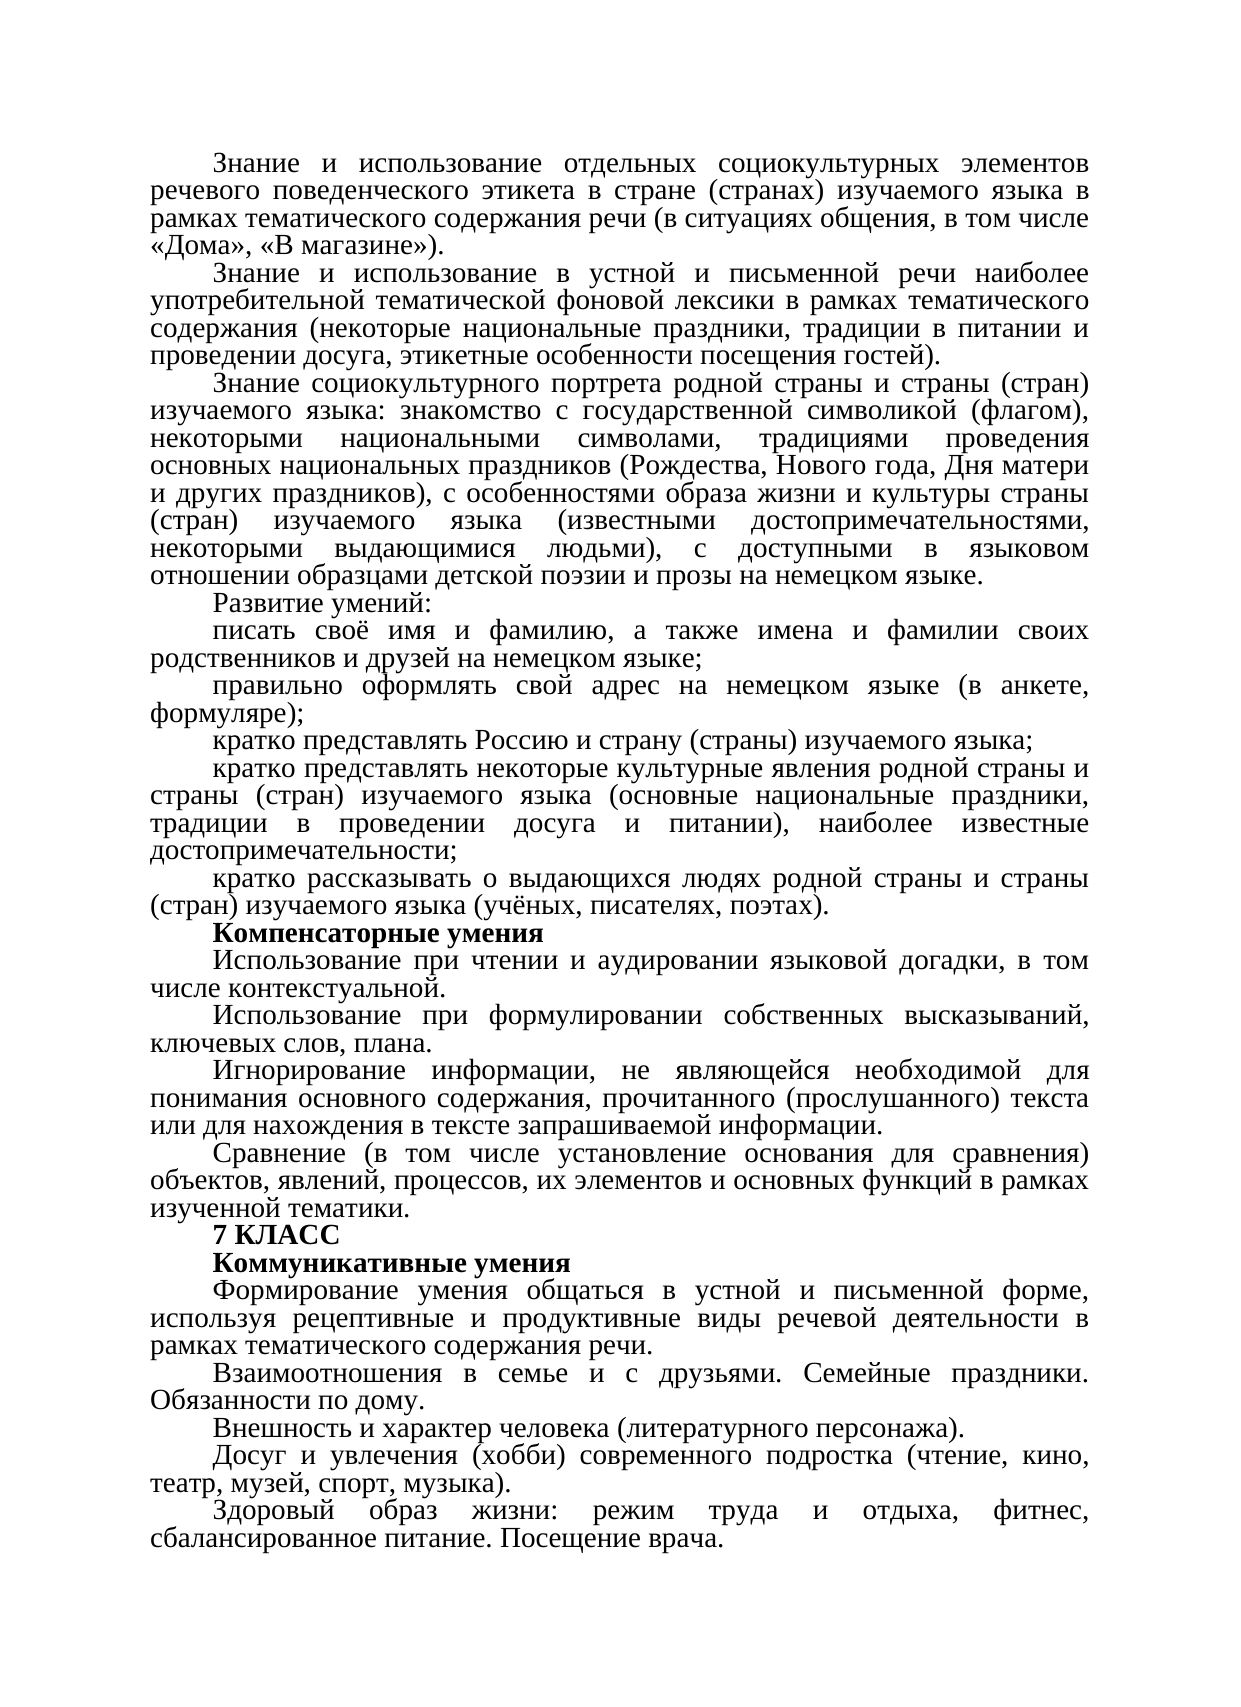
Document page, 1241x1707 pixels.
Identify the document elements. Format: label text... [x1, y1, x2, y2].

text Развитие умений: [150, 590, 1090, 617]
text Внешность и характер человека (литературного персонажа). [150, 1415, 1090, 1442]
text кратко представлять Россию и страну (страны) изучаемого языка; [150, 727, 1090, 755]
text Коммуникативные умения [150, 1250, 1090, 1277]
text Компенсаторные умения [150, 920, 1090, 947]
text Здоровый образ жизни: режим труда и отдыха, фитнес, сбалансированное питание. Посещение врача. [150, 1497, 1090, 1552]
text кратко рассказывать о выдающихся людях родной страны и страны (стран) изучаемого языка (учёных, писателях, поэтах). [150, 865, 1090, 920]
text Использование при чтении и аудировании языковой догадки, в том числе контекстуальной. [150, 947, 1090, 1002]
text правильно оформлять свой адрес на немецком языке (в анкете, формуляре); [150, 672, 1090, 727]
text Знание и использование отдельных социокультурных элементов речевого поведенческого этикета в стране (странах) изучаемого языка в рамках тематического содержания речи (в ситуациях общения, в том числе «Дома», «В магазине»). [150, 150, 1090, 260]
text Сравнение (в том числе установление основания для сравнения) объектов, явлений, процессов, их элементов и основных функций в рамках изученной тематики. [150, 1140, 1090, 1222]
text Знание социокультурного портрета родной страны и страны (стран) изучаемого языка: знакомство с государственной символикой (флагом), некоторыми национальными символами, традициями проведения основных национальных праздников (Рождества, Нового года, Дня матери и других праздников), с особенностями образа жизни и культуры страны (стран) изучаемого языка (известными достопримечательностями, некоторыми выдающимися людьми), с доступными в языковом отношении образцами детской поэзии и прозы на немецком языке. [150, 370, 1090, 590]
text Формирование умения общаться в устной и письменной форме, используя рецептивные и продуктивные виды речевой деятельности в рамках тематического содержания речи. [150, 1277, 1090, 1360]
text Взаимоотношения в семье и с друзьями. Семейные праздники. Обязанности по дому. [150, 1360, 1090, 1415]
text Использование при формулировании собственных высказываний, ключевых слов, плана. [150, 1002, 1090, 1057]
text Знание и использование в устной и письменной речи наиболее употребительной тематической фоновой лексики в рамках тематического содержания (некоторые национальные праздники, традиции в питании и проведении досуга, этикетные особенности посещения гостей). [150, 260, 1090, 370]
text Игнорирование информации, не являющейся необходимой для понимания основного содержания, прочитанного (прослушанного) текста или для нахождения в тексте запрашиваемой информации. [150, 1057, 1090, 1140]
text 7 КЛАСС [150, 1222, 1090, 1250]
text кратко представлять некоторые культурные явления родной страны и страны (стран) изучаемого языка (основные национальные праздники, традиции в проведении досуга и питании), наиболее известные достопримечательности; [150, 755, 1090, 865]
text Досуг и увлечения (хобби) современного подростка (чтение, кино, театр, музей, спорт, музыка). [150, 1442, 1090, 1497]
text писать своё имя и фамилию, а также имена и фамилии своих родственников и друзей на немецком языке; [150, 617, 1090, 672]
